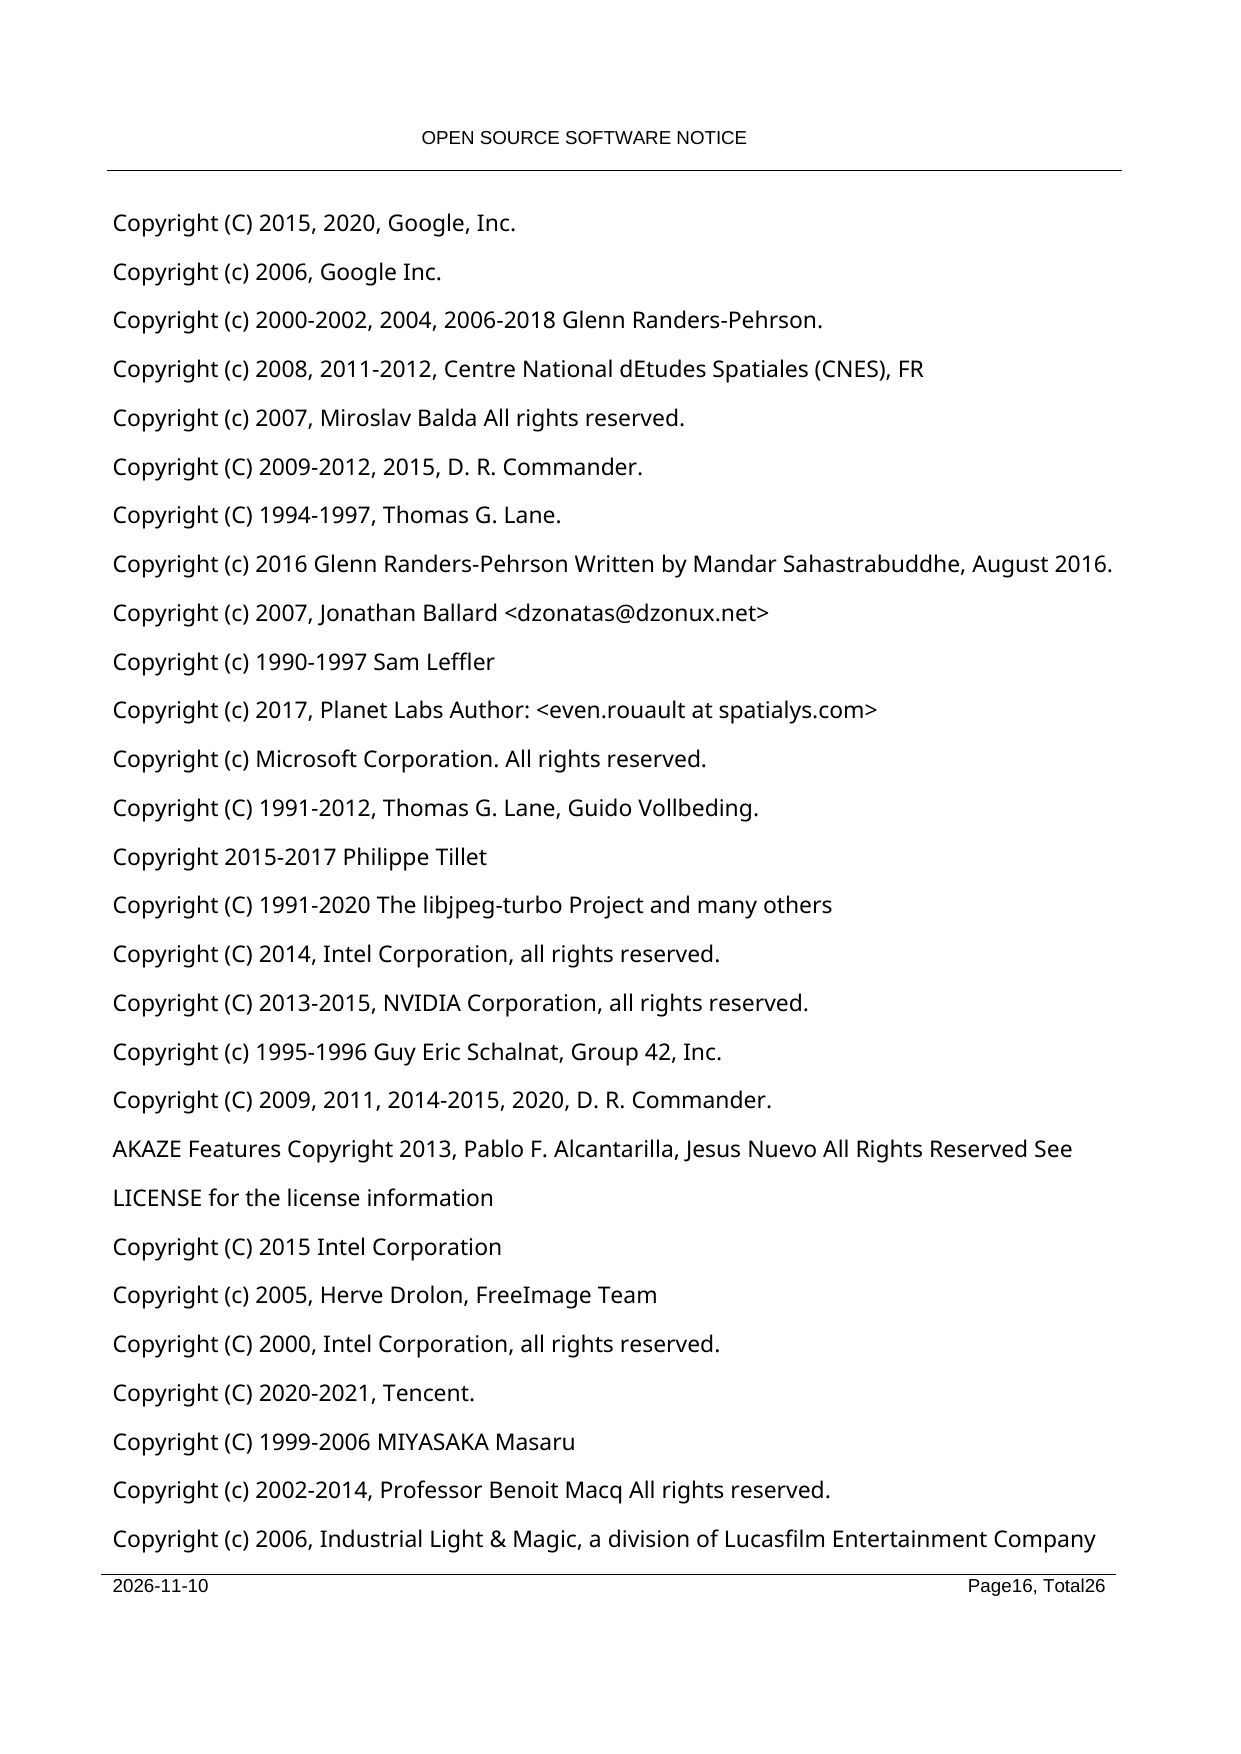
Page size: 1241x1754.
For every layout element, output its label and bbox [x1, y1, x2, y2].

text [112, 206, 1128, 1555]
